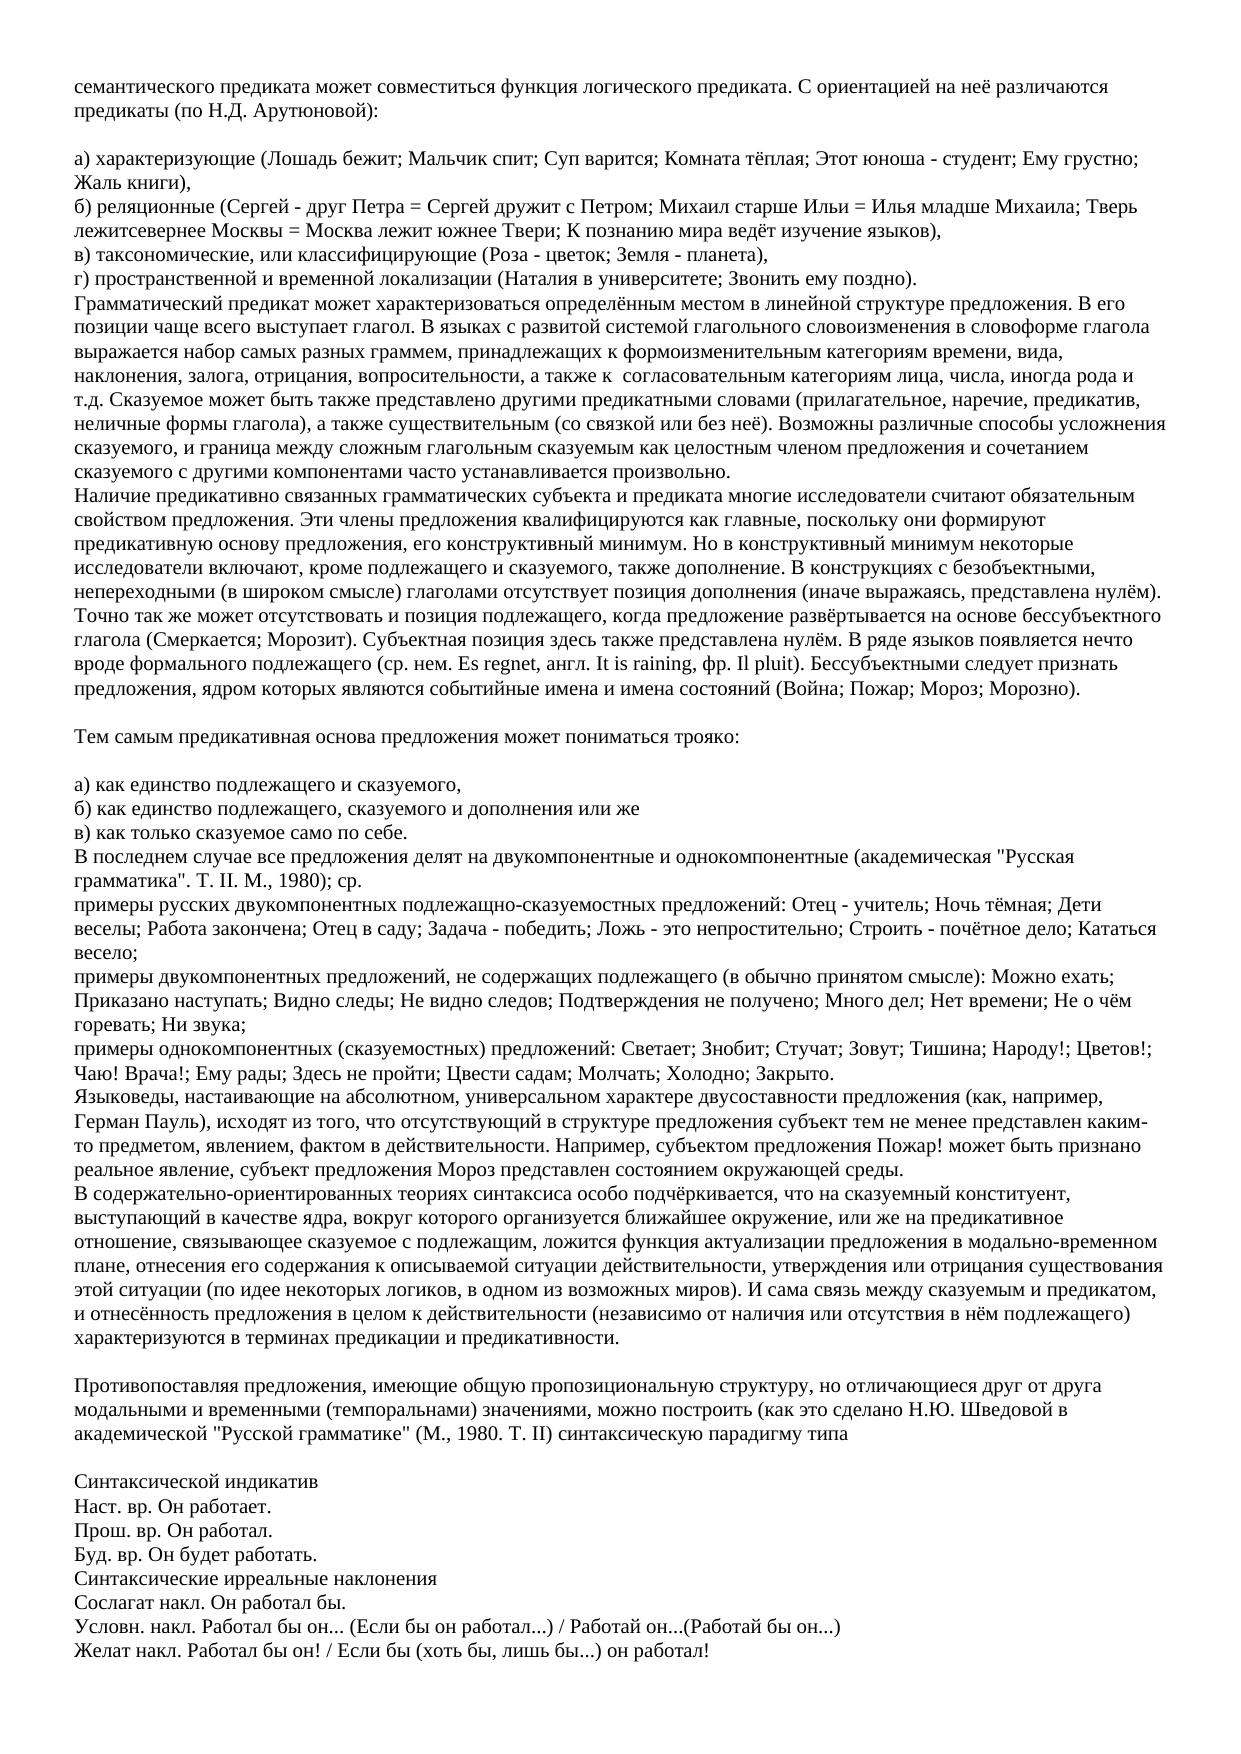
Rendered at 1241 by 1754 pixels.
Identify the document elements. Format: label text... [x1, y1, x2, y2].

text а) как единство подлежащего и сказуемого, [74, 772, 1167, 796]
text Синтаксической индикатив [74, 1469, 1167, 1493]
text Буд. вр. Он будет работать. [74, 1542, 1167, 1566]
text Условн. накл. Работал бы он... (Если бы он работал...) / Работай он...(Работай бы он...) [74, 1614, 1167, 1638]
text В последнем случае все предложения делят на двукомпонентные и однокомпонентные (академическая "Русская грамматика". Т. II. М., 1980); ср. [74, 844, 1167, 892]
text б) реляционные (Сергей - друг Петра = Сергей дружит с Петром; Михаил старше Ильи = Илья младше Михаила; Тверь лежитсевернее Москвы = Москва лежит южнее Твери; К познанию мира ведёт изучение языков), [74, 194, 1167, 242]
text Противопоставляя предложения, имеющие общую пропозициональную структуру, но отличающиеся друг от друга модальными и временными (темпоральнами) значениями, можно построить (как это сделано Н.Ю. Шведовой в академической "Русской грамматике" (М., 1980. Т. II) синтаксическую парадигму типа [74, 1373, 1167, 1445]
text Тем самым предикативная основа предложения может пониматься трояко: [74, 723, 1167, 748]
text Прош. вр. Он работал. [74, 1518, 1167, 1542]
text Желат накл. Работал бы он! / Если бы (хоть бы, лишь бы...) он работал! [74, 1638, 1167, 1662]
text в) как только сказуемое само по себе. [74, 820, 1167, 844]
text примеры двукомпонентных предложений, не содержащих подлежащего (в обычно принятом смысле): Можно ехать; Приказано наступать; Видно следы; Не видно следов; Подтверждения не получено; Много дел; Нет времени; Не о чём горевать; Ни звука; [74, 964, 1167, 1036]
text Грамматический предикат может характеризоваться определённым местом в линейной структуре предложения. В его позиции чаще всего выступает глагол. В языках с развитой системой глагольного словоизменения в словоформе глагола выражается набор самых разных граммем, принадлежащих к формоизменительным категориям времени, вида, наклонения, залога, отрицания, вопросительности, а также к согласовательным категориям лица, числа, иногда рода и т.д. Сказуемое может быть также представлено другими предикатными словами (прилагательное, наречие, предикатив, неличные формы глагола), а также существительным (со связкой или без неё). Возможны различные способы усложнения сказуемого, и граница между сложным глагольным сказуемым как целостным членом предложения и сочетанием сказуемого с другими компонентами часто устанавливается произвольно. [74, 290, 1167, 483]
text Наличие предикативно связанных грамматических субъекта и предиката многие исследователи считают обязательным свойством предложения. Эти члены предложения квалифицируются как главные, поскольку они формируют предикативную основу предложения, его конструктивный минимум. Но в конструктивный минимум некоторые исследователи включают, кроме подлежащего и сказуемого, также дополнение. В конструкциях с безобъектными, непереходными (в широком смысле) глаголами отсутствует позиция дополнения (иначе выражаясь, представлена нулём). Точно так же может отсутствовать и позиция подлежащего, когда предложение развёртывается на основе бессубъектного глагола (Смеркается; Морозит). Субъектная позиция здесь также представлена нулём. В ряде языков появляется нечто вроде формального подлежащего (ср. нем. Es regnet, англ. It is raining, фр. Il pluit). Бессубъектными следует признать предложения, ядром которых являются событийные имена и имена состояний (Война; Пожар; Мороз; Морозно). [74, 483, 1167, 699]
text Синтаксические ирреальные наклонения [74, 1566, 1167, 1590]
text Языковеды, настаивающие на абсолютном, универсальном характере двусоставности предложения (как, например, Герман Пауль), исходят из того, что отсутствующий в структуре предложения субъект тем не менее представлен каким-то предметом, явлением, фактом в действительности. Например, субъектом предложения Пожар! может быть признано реальное явление, субъект предложения Мороз представлен состоянием окружающей среды. [74, 1084, 1167, 1181]
text Наст. вр. Он работает. [74, 1493, 1167, 1518]
text примеры однокомпонентных (сказуемостных) предложений: Светает; Знобит; Стучат; Зовут; Тишина; Народу!; Цветов!; Чаю! Врача!; Ему рады; Здесь не пройти; Цвести садам; Молчать; Холодно; Закрыто. [74, 1036, 1167, 1084]
text б) как единство подлежащего, сказуемого и дополнения или же [74, 796, 1167, 820]
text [74, 74, 1167, 122]
text примеры русских двукомпонентных подлежащно-сказуемостных предложений: Отец - учитель; Ночь тёмная; Дети веселы; Работа закончена; Отец в саду; Задача - победить; Ложь - это непростительно; Строить - почётное дело; Кататься весело; [74, 892, 1167, 964]
text В содержательно-ориентированных теориях синтаксиса особо подчёркивается, что на сказуемный конституент, выступающий в качестве ядра, вокруг которого организуется ближайшее окружение, или же на предикативное отношение, связывающее сказуемое с подлежащим, ложится функция актуализации предложения в модально-временном плане, отнесения его содержания к описываемой ситуации действительности, утверждения или отрицания существования этой ситуации (по идее некоторых логиков, в одном из возможных миров). И сама связь между сказуемым и предикатом, и отнесённость предложения в целом к действительности (независимо от наличия или отсутствия в нём подлежащего) характеризуются в терминах предикации и предикативности. [74, 1181, 1167, 1349]
text Сослагат накл. Он работал бы. [74, 1590, 1167, 1614]
text в) таксономические, или классифицирующие (Роза - цветок; Земля - планета), [74, 242, 1167, 266]
text а) характеризующие (Лошадь бежит; Мальчик спит; Суп варится; Комната тёплая; Этот юноша - студент; Ему грустно; Жаль книги), [74, 146, 1167, 194]
text г) пространственной и временной локализации (Наталия в университете; Звонить ему поздно). [74, 266, 1167, 290]
